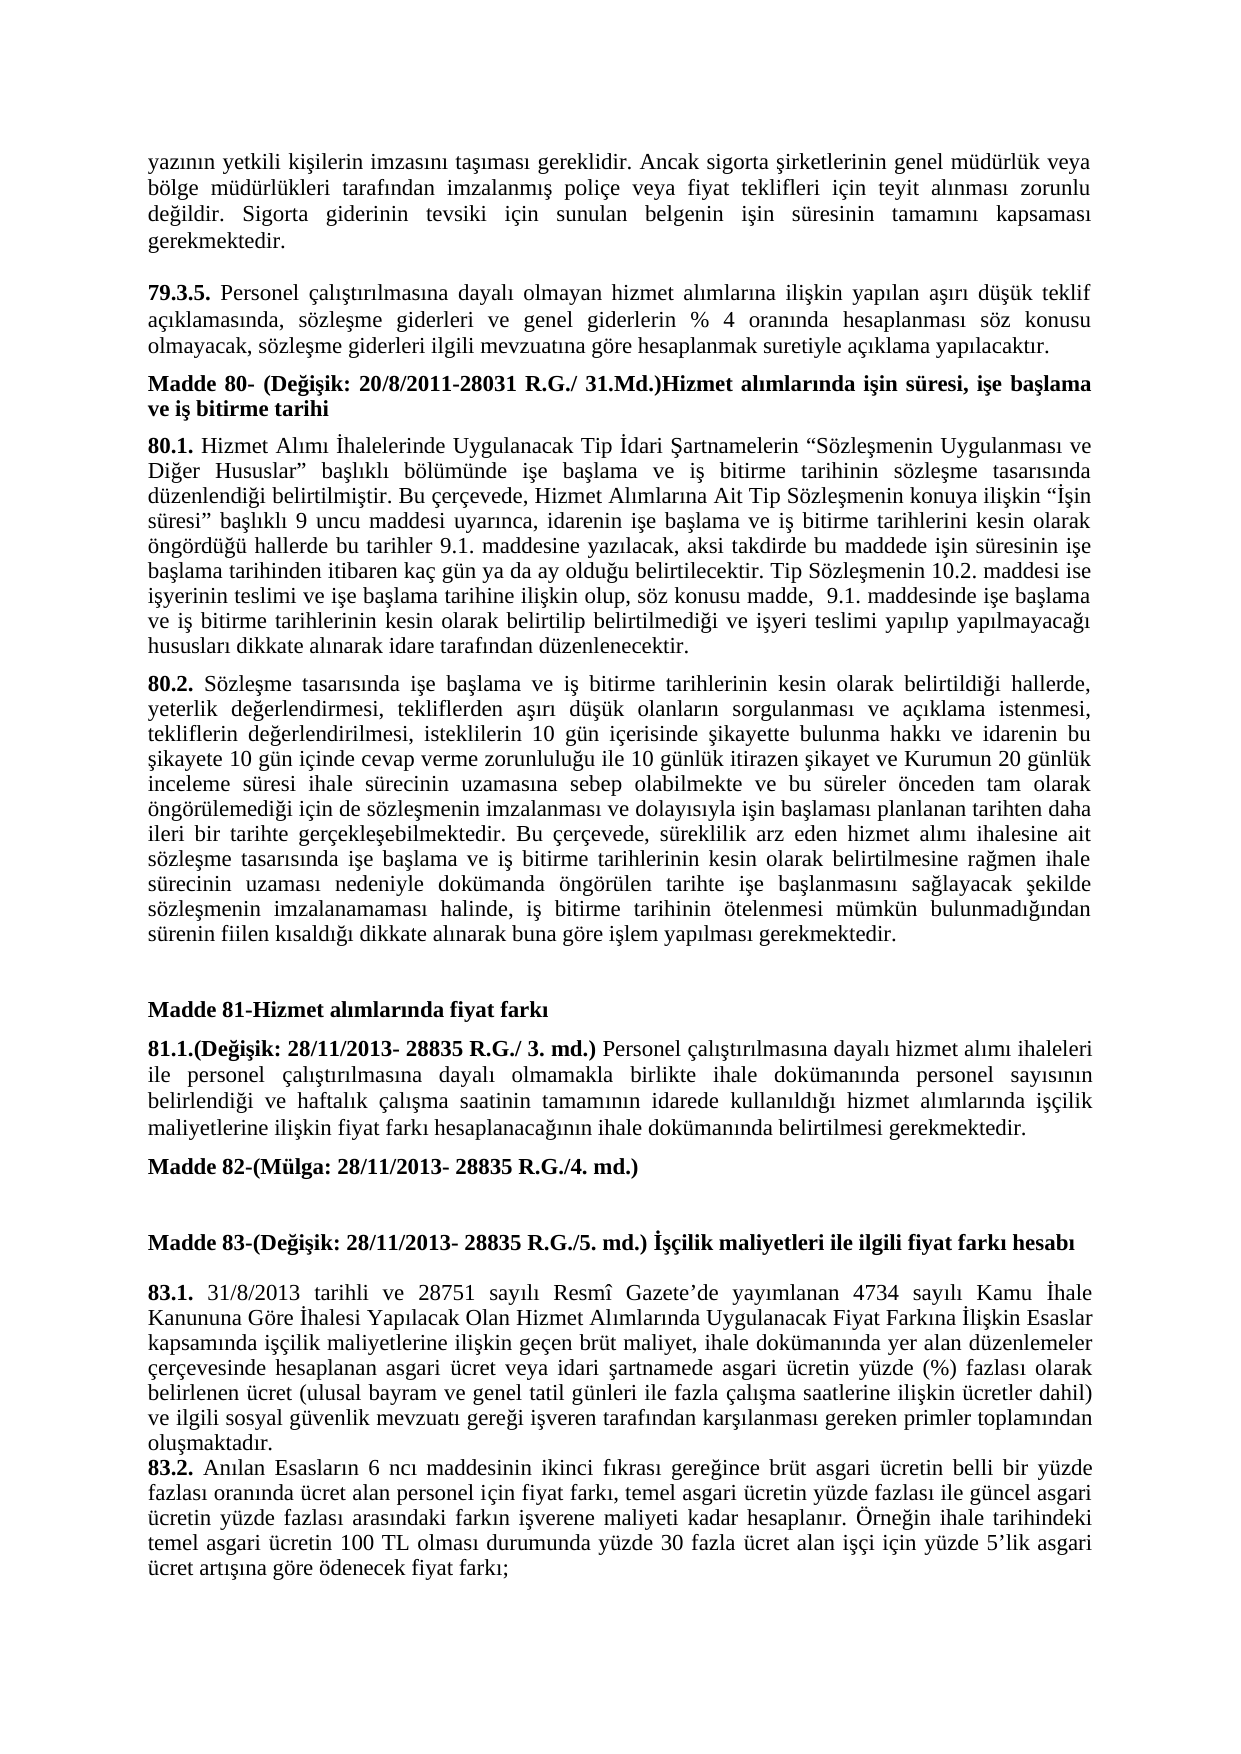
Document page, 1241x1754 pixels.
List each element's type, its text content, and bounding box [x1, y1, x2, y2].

text Madde 80- (Değişik: 20/8/2011-28031 R.G./ 31.Md.)Hizmet alımlarında işin süresi, işe başlama ve iş bitirme tarihi [148, 371, 1092, 421]
text 83.2. Anılan Esasların 6 ncı maddesinin ikinci fıkrası gereğince brüt asgari ücretin belli bir yüzde fazlası oranında ücret alan personel için fiyat farkı, temel asgari ücretin yüzde fazlası ile güncel asgari ücretin yüzde fazlası arasındaki farkın işverene maliyeti kadar hesaplanır. Örneğin ihale tarihindeki temel asgari ücretin 100 TL olması durumunda yüzde 30 fazla ücret alan işçi için yüzde 5’lik asgari ücret artışına göre ödenecek fiyat farkı; [148, 1456, 1092, 1581]
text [148, 148, 1092, 253]
text 81.1.(Değişik: 28/11/2013- 28835 R.G./ 3. md.) Personel çalıştırılmasına dayalı hizmet alımı ihaleleri ile personel çalıştırılmasına dayalı olmamakla birlikte ihale dokümanında personel sayısının belirlendiği ve haftalık çalışma saatinin tamamının idarede kullanıldığı hizmet alımlarında işçilik maliyetlerine ilişkin fiyat farkı hesaplanacağının ihale dokümanında belirtilmesi gerekmektedir. [148, 1035, 1092, 1140]
text 80.2. Sözleşme tasarısında işe başlama ve iş bitirme tarihlerinin kesin olarak belirtildiği hallerde, yeterlik değerlendirmesi, tekliflerden aşırı düşük olanların sorgulanması ve açıklama istenmesi, tekliflerin değerlendirilmesi, isteklilerin 10 gün içerisinde şikayette bulunma hakkı ve idarenin bu şikayete 10 gün içinde cevap verme zorunluluğu ile 10 günlük itirazen şikayet ve Kurumun 20 günlük inceleme süresi ihale sürecinin uzamasına sebep olabilmekte ve bu süreler önceden tam olarak öngörülemediği için de sözleşmenin imzalanması ve dolayısıyla işin başlaması planlanan tarihten daha ileri bir tarihte gerçekleşebilmektedir. Bu çerçevede, süreklilik arz eden hizmet alımı ihalesine ait sözleşme tasarısında işe başlama ve iş bitirme tarihlerinin kesin olarak belirtilmesine rağmen ihale sürecinin uzaması nedeniyle dokümanda öngörülen tarihte işe başlanmasını sağlayacak şekilde sözleşmenin imzalanamaması halinde, iş bitirme tarihinin ötelenmesi mümkün bulunmadığından sürenin fiilen kısaldığı dikkate alınarak buna göre işlem yapılması gerekmektedir. [148, 671, 1092, 946]
text 79.3.5. Personel çalıştırılmasına dayalı olmayan hizmet alımlarına ilişkin yapılan aşırı düşük teklif açıklamasında, sözleşme giderleri ve genel giderlerin % 4 oranında hesaplanması söz konusu olmayacak, sözleşme giderleri ilgili mevzuatına göre hesaplanmak suretiyle açıklama yapılacaktır. [148, 279, 1092, 358]
text Madde 83-(Değişik: 28/11/2013- 28835 R.G./5. md.) İşçilik maliyetleri ile ilgili fiyat farkı hesabı [148, 1231, 1092, 1256]
text Madde 82-(Mülga: 28/11/2013- 28835 R.G./4. md.) [148, 1153, 1092, 1179]
text 80.1. Hizmet Alımı İhalelerinde Uygulanacak Tip İdari Şartnamelerin “Sözleşmenin Uygulanması ve Diğer Hususlar” başlıklı bölümünde işe başlama ve iş bitirme tarihinin sözleşme tasarısında düzenlendiği belirtilmiştir. Bu çerçevede, Hizmet Alımlarına Ait Tip Sözleşmenin konuya ilişkin “İşin süresi” başlıklı 9 uncu maddesi uyarınca, idarenin işe başlama ve iş bitirme tarihlerini kesin olarak öngördüğü hallerde bu tarihler 9.1. maddesine yazılacak, aksi takdirde bu maddede işin süresinin işe başlama tarihinden itibaren kaç gün ya da ay olduğu belirtilecektir. Tip Sözleşmenin 10.2. maddesi ise işyerinin teslimi ve işe başlama tarihine ilişkin olup, söz konusu madde, 9.1. maddesinde işe başlama ve iş bitirme tarihlerinin kesin olarak belirtilip belirtilmediği ve işyeri teslimi yapılıp yapılmayacağı hususları dikkate alınarak idare tarafından düzenlenecektir. [148, 433, 1092, 658]
text Madde 81-Hizmet alımlarında fiyat farkı [148, 996, 1092, 1022]
text 83.1. 31/8/2013 tarihli ve 28751 sayılı Resmî Gazete’de yayımlanan 4734 sayılı Kamu İhale Kanununa Göre İhalesi Yapılacak Olan Hizmet Alımlarında Uygulanacak Fiyat Farkına İlişkin Esaslar kapsamında işçilik maliyetlerine ilişkin geçen brüt maliyet, ihale dokümanında yer alan düzenlemeler çerçevesinde hesaplanan asgari ücret veya idari şartnamede asgari ücretin yüzde (%) fazlası olarak belirlenen ücret (ulusal bayram ve genel tatil günleri ile fazla çalışma saatlerine ilişkin ücretler dahil) ve ilgili sosyal güvenlik mevzuatı gereği işveren tarafından karşılanması gereken primler toplamından oluşmaktadır. [148, 1281, 1092, 1456]
